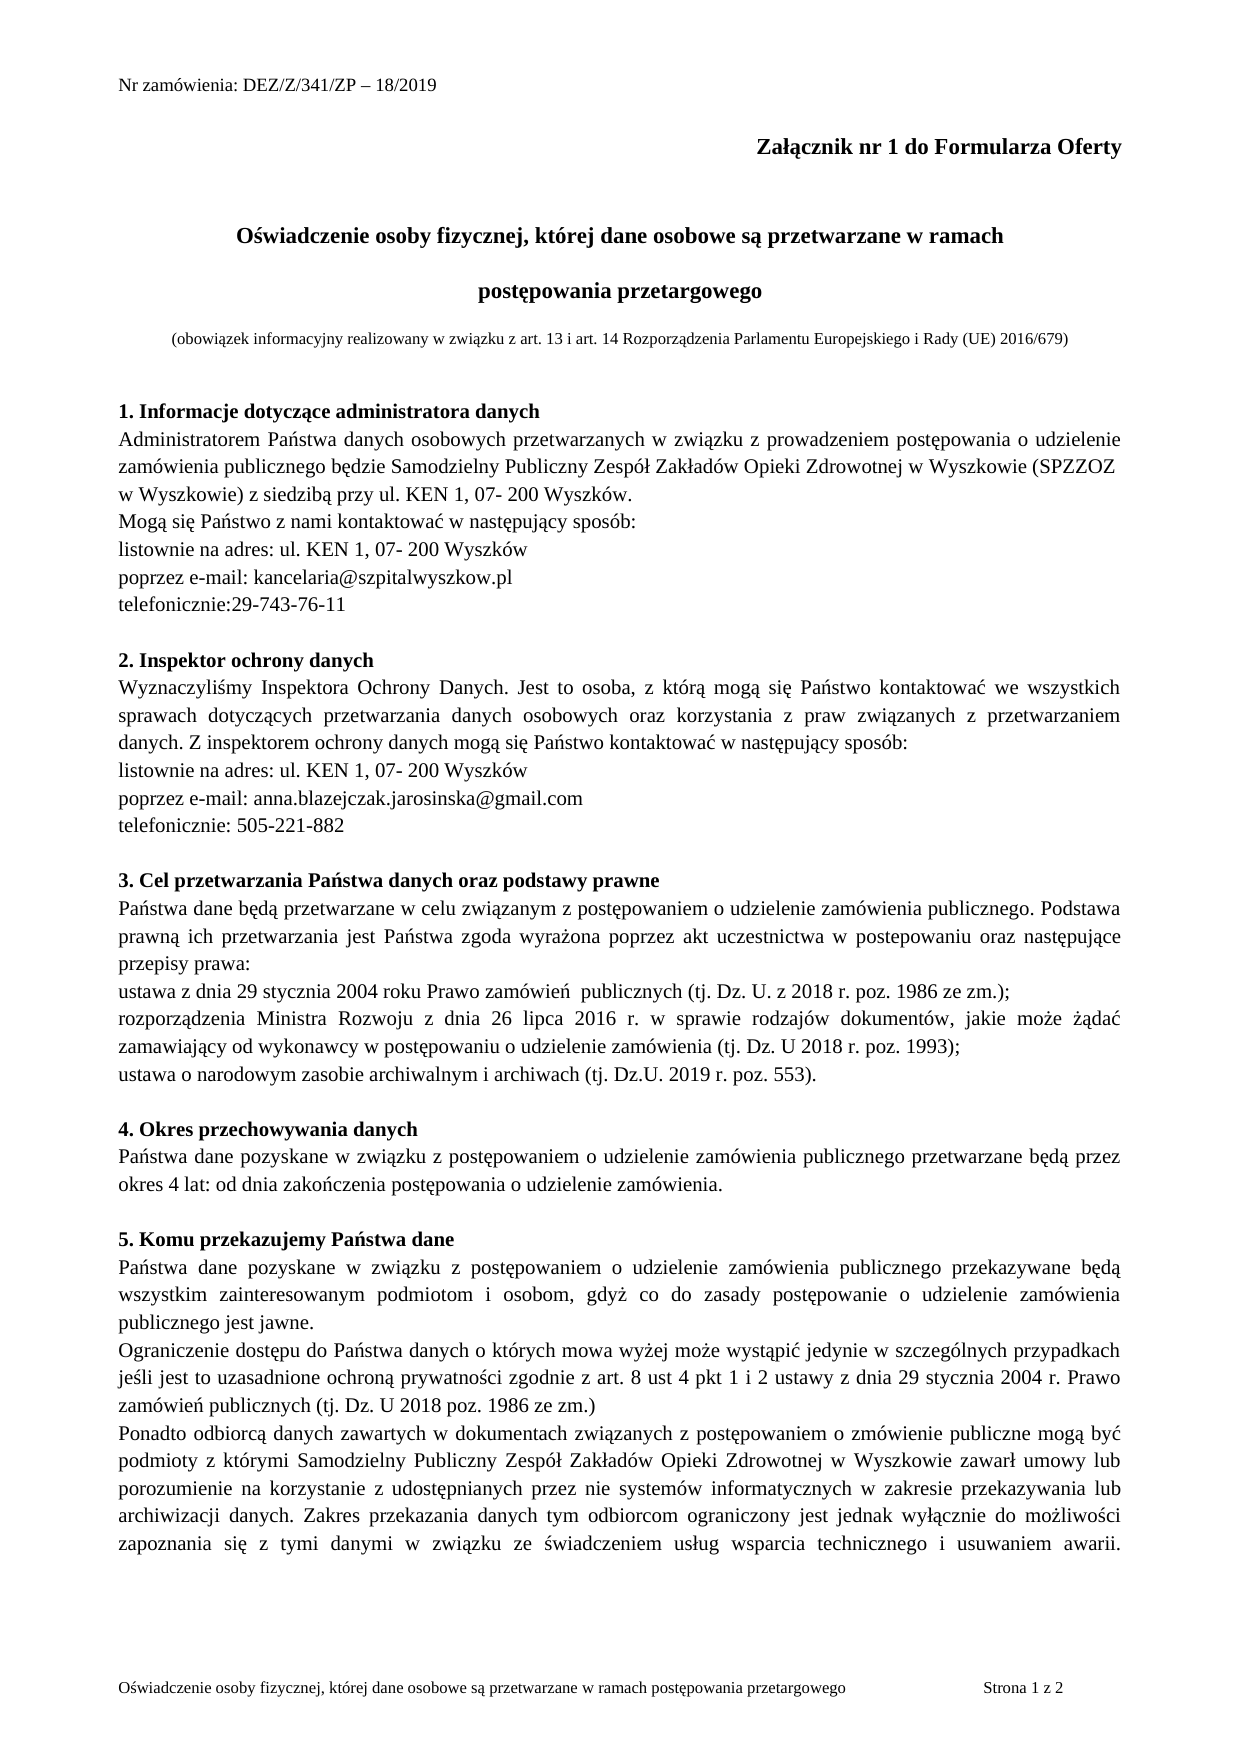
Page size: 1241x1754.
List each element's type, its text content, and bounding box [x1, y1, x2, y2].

text (obowiązek informacyjny realizowany w związku z art. 13 i art. 14 Rozporządzenia Parlamentu Europejskiego i Rady (UE) 2016/679) [118, 329, 1122, 348]
text Ograniczenie dostępu do Państwa danych o których mowa wyżej może wystąpić jedynie w szczególnych przypadkach jeśli jest to uzasadnione ochroną prywatności zgodnie z art. 8 ust 4 pkt 1 i 2 ustawy z dnia 29 stycznia 2004 r. Prawo zamówień publicznych (tj. Dz. U 2018 poz. 1986 ze zm.) [118, 1338, 1122, 1417]
text Administratorem Państwa danych osobowych przetwarzanych w związku z prowadzeniem postępowania o udzielenie zamówienia publicznego będzie Samodzielny Publiczny Zespół Zakładów Opieki Zdrowotnej w Wyszkowie (SPZZOZ w Wyszkowie) z siedzibą przy ul. KEN 1, 07- 200 Wyszków. [118, 427, 1122, 506]
text rozporządzenia Ministra Rozwoju z dnia 26 lipca 2016 r. w sprawie rodzajów dokumentów, jakie może żądać zamawiający od wykonawcy w postępowaniu o udzielenie zamówienia (tj. Dz. U 2018 r. poz. 1993); [118, 1006, 1122, 1058]
text 3. Cel przetwarzania Państwa danych oraz podstawy prawne [118, 868, 1122, 892]
text postępowania przetargowego [118, 278, 1122, 304]
text Załącznik nr 1 do Formularza Oferty [177, 133, 1122, 159]
text 1. Informacje dotyczące administratora danych [118, 399, 1122, 423]
text listownie na adres: ul. KEN 1, 07- 200 Wyszków [118, 758, 1122, 782]
text Wyznaczyliśmy Inspektora Ochrony Danych. Jest to osoba, z którą mogą się Państwo kontaktować we wszystkich sprawach dotyczących przetwarzania danych osobowych oraz korzystania z praw związanych z przetwarzaniem danych. Z inspektorem ochrony danych mogą się Państwo kontaktować w następujący sposób: [118, 675, 1122, 754]
text ustawa z dnia 29 stycznia 2004 roku Prawo zamówień publicznych (tj. Dz. U. z 2018 r. poz. 1986 ze zm.); [118, 979, 1122, 1003]
text 2. Inspektor ochrony danych [118, 647, 1122, 672]
text ustawa o narodowym zasobie archiwalnym i archiwach (tj. Dz.U. 2019 r. poz. 553). [118, 1062, 1122, 1086]
text poprzez e-mail: kancelaria@szpitalwyszkow.pl [118, 565, 1122, 589]
text listownie na adres: ul. KEN 1, 07- 200 Wyszków [118, 537, 1122, 561]
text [118, 1420, 1122, 1555]
text Państwa dane będą przetwarzane w celu związanym z postępowaniem o udzielenie zamówienia publicznego. Podstawa prawną ich przetwarzania jest Państwa zgoda wyrażona poprzez akt uczestnictwa w postepowaniu oraz następujące przepisy prawa: [118, 896, 1122, 975]
text telefonicznie:29-743-76-11 [118, 592, 1122, 616]
text telefonicznie: 505-221-882 [118, 813, 1122, 837]
text Mogą się Państwo z nami kontaktować w następujący sposób: [118, 509, 1122, 533]
text Państwa dane pozyskane w związku z postępowaniem o udzielenie zamówienia publicznego przetwarzane będą przez okres 4 lat: od dnia zakończenia postępowania o udzielenie zamówienia. [118, 1144, 1122, 1196]
subtitle Oświadczenie osoby fizycznej, której dane osobowe są przetwarzane w ramach [118, 222, 1122, 249]
text Państwa dane pozyskane w związku z postępowaniem o udzielenie zamówienia publicznego przekazywane będą wszystkim zainteresowanym podmiotom i osobom, gdyż co do zasady postępowanie o udzielenie zamówienia publicznego jest jawne. [118, 1255, 1122, 1334]
text 4. Okres przechowywania danych [118, 1117, 1122, 1141]
text 5. Komu przekazujemy Państwa dane [118, 1227, 1122, 1251]
text poprzez e-mail: anna.blazejczak.jarosinska@gmail.com [118, 786, 1122, 809]
